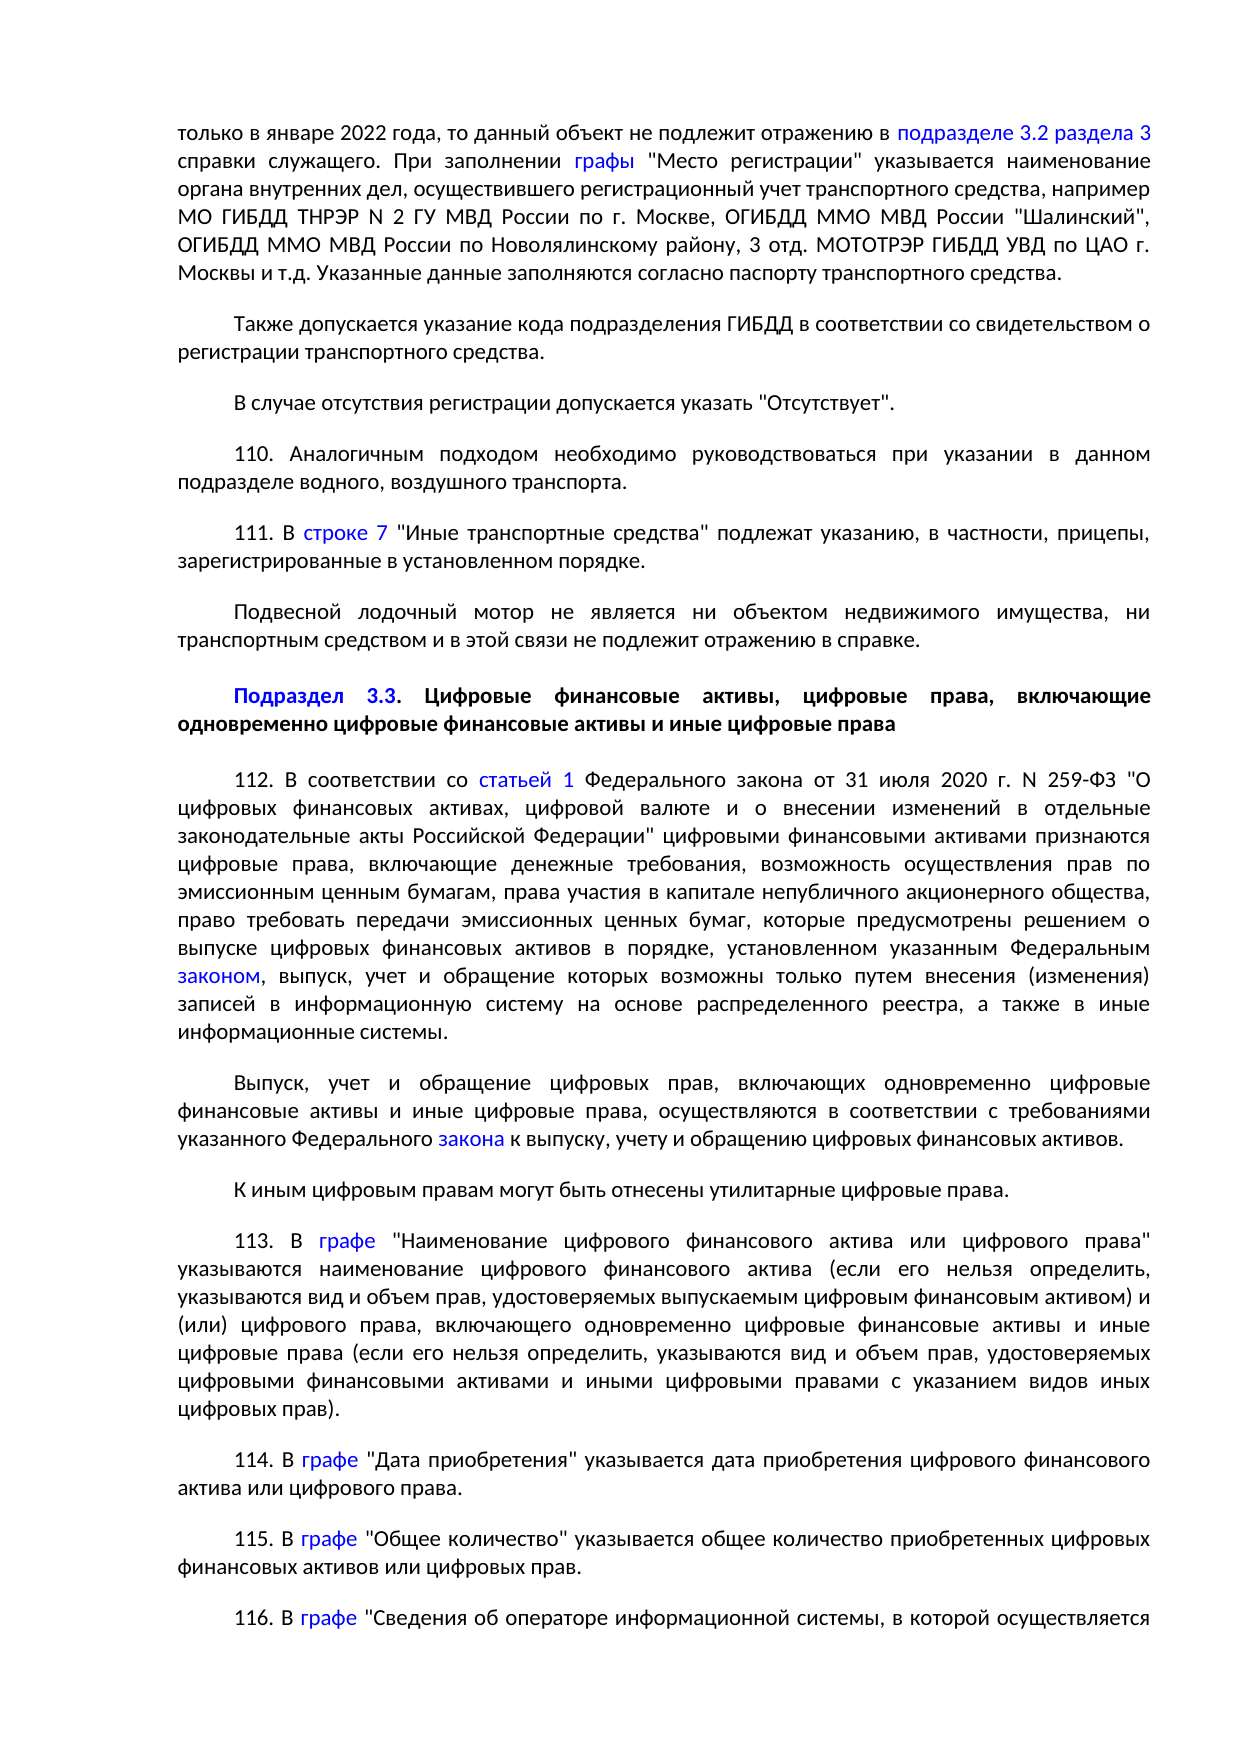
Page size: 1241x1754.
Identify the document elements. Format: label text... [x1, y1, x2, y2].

text 111. В строке 7 "Иные транспортные средства" подлежат указанию, в частности, прицепы, зарегистрированные в установленном порядке. [177, 518, 1152, 574]
text 115. В графе "Общее количество" указывается общее количество приобретенных цифровых финансовых активов или цифровых прав. [177, 1524, 1152, 1580]
text 114. В графе "Дата приобретения" указывается дата приобретения цифрового финансового актива или цифрового права. [177, 1445, 1152, 1501]
title Подраздел 3.3. Цифровые финансовые активы, цифровые права, включающие одновременно цифровые финансовые активы и иные цифровые права [177, 681, 1152, 737]
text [177, 1603, 1152, 1631]
text К иным цифровым правам могут быть отнесены утилитарные цифровые права. [177, 1175, 1152, 1203]
text 113. В графе "Наименование цифрового финансового актива или цифрового права" указываются наименование цифрового финансового актива (если его нельзя определить, указываются вид и объем прав, удостоверяемых выпускаемым цифровым финансовым активом) и (или) цифрового права, включающего одновременно цифровые финансовые активы и иные цифровые права (если его нельзя определить, указываются вид и объем прав, удостоверяемых цифровыми финансовыми активами и иными цифровыми правами с указанием видов иных цифровых прав). [177, 1226, 1152, 1422]
text 112. В соответствии со статьей 1 Федерального закона от 31 июля 2020 г. N 259-ФЗ "О цифровых финансовых активах, цифровой валюте и о внесении изменений в отдельные законодательные акты Российской Федерации" цифровыми финансовыми активами признаются цифровые права, включающие денежные требования, возможность осуществления прав по эмиссионным ценным бумагам, права участия в капитале непубличного акционерного общества, право требовать передачи эмиссионных ценных бумаг, которые предусмотрены решением о выпуске цифровых финансовых активов в порядке, установленном указанным Федеральным законом, выпуск, учет и обращение которых возможны только путем внесения (изменения) записей в информационную систему на основе распределенного реестра, а также в иные информационные системы. [177, 765, 1152, 1045]
text 110. Аналогичным подходом необходимо руководствоваться при указании в данном подразделе водного, воздушного транспорта. [177, 439, 1152, 495]
text Выпуск, учет и обращение цифровых прав, включающих одновременно цифровые финансовые активы и иные цифровые права, осуществляются в соответствии с требованиями указанного Федерального закона к выпуску, учету и обращению цифровых финансовых активов. [177, 1068, 1152, 1152]
text В случае отсутствия регистрации допускается указать "Отсутствует". [177, 388, 1152, 416]
text Также допускается указание кода подразделения ГИБДД в соответствии со свидетельством о регистрации транспортного средства. [177, 309, 1152, 365]
text Подвесной лодочный мотор не является ни объектом недвижимого имущества, ни транспортным средством и в этой связи не подлежит отражению в справке. [177, 597, 1152, 653]
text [177, 118, 1152, 286]
